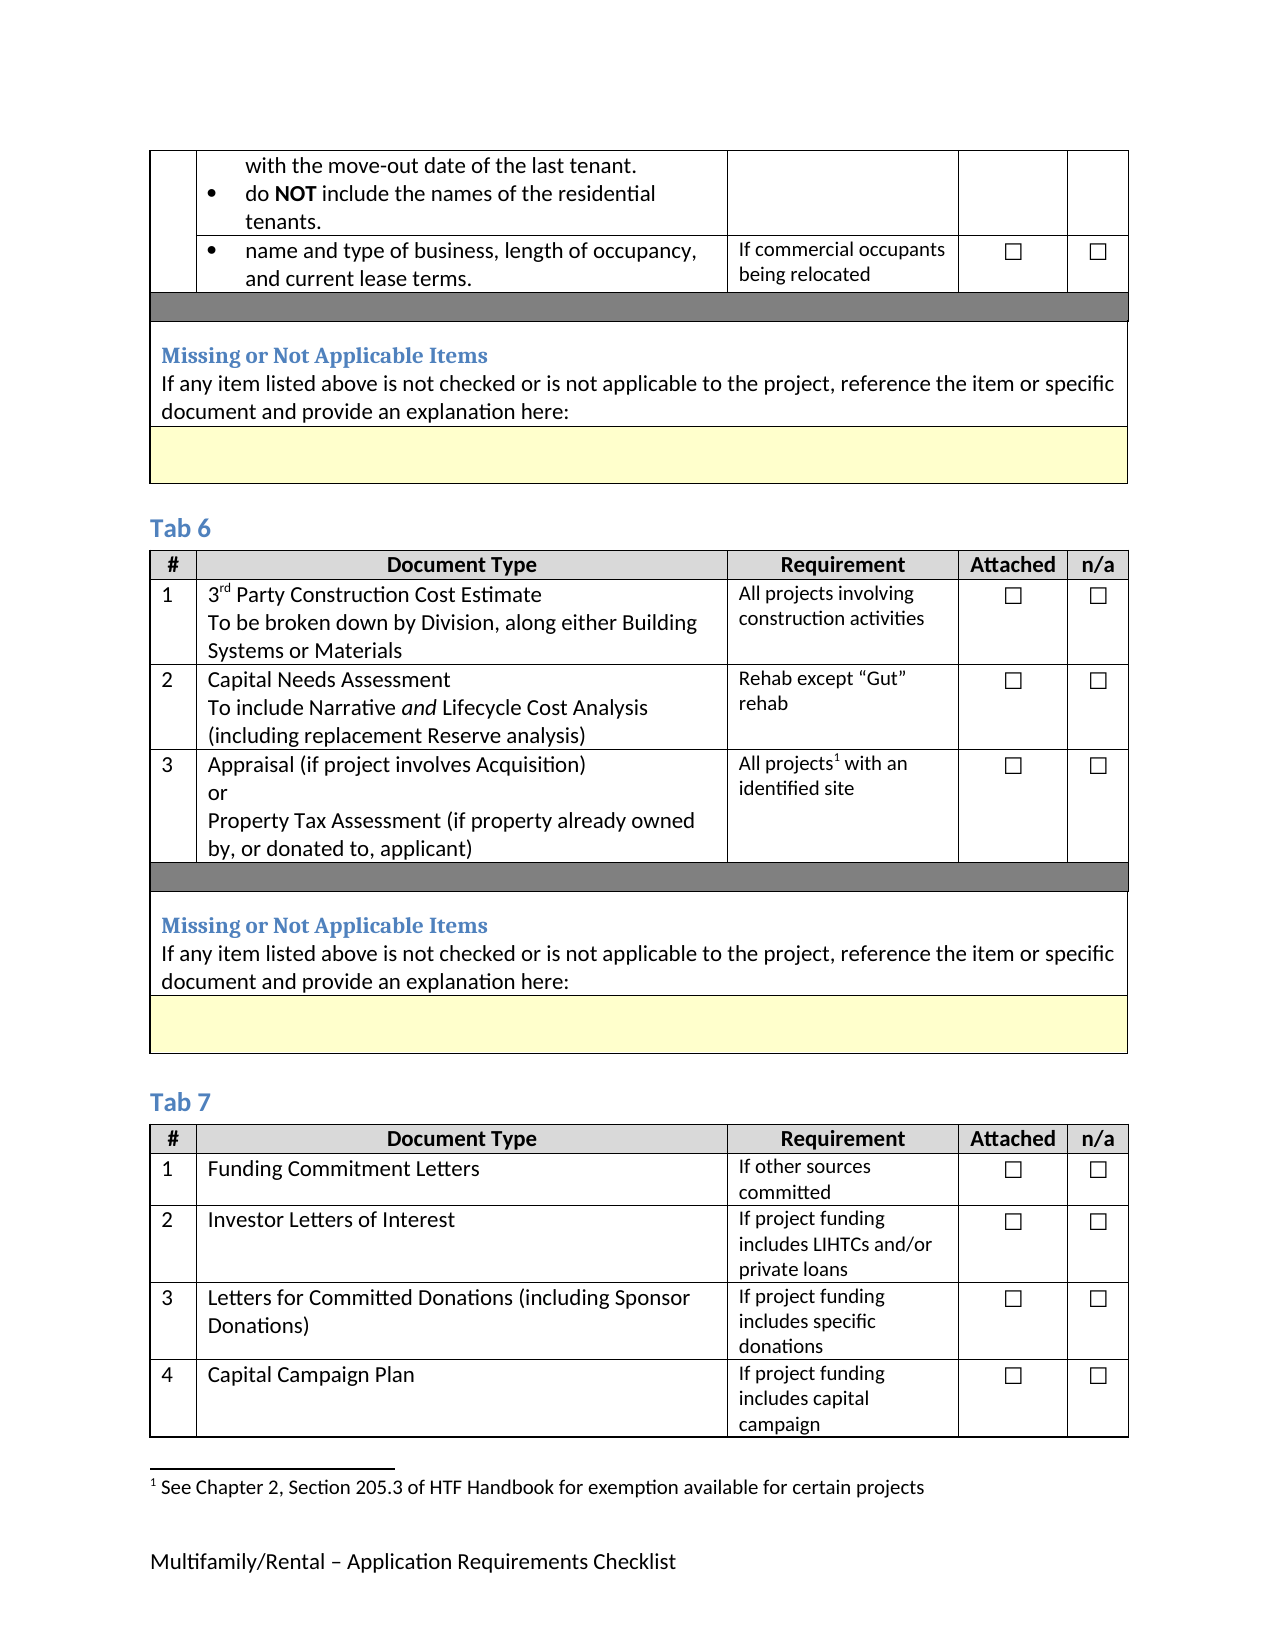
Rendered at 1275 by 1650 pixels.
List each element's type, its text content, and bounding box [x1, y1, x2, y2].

table_cell Capital Needs Assessment To include Narrative and Lifecycle Cost Analysis (including replacement Reserve analysis) [197, 665, 727, 749]
table_header n/a [1068, 1125, 1128, 1153]
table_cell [728, 151, 958, 235]
table_cell [151, 293, 1128, 321]
table_cell 4 [151, 1360, 196, 1436]
table_cell 3 [151, 1283, 196, 1359]
table_cell Investor Letters of Interest [197, 1206, 727, 1282]
table_cell [151, 863, 1128, 891]
table_cell If other sources committed [728, 1154, 958, 1204]
table_cell [151, 427, 1127, 483]
subtitle Tab 7 [150, 1086, 1125, 1119]
table_cell 2 [151, 1206, 196, 1282]
table_cell 1 [151, 1154, 196, 1204]
table_cell Rehab except “Gut” rehab [728, 665, 958, 749]
table_cell Appraisal (if project involves Acquisition) or Property Tax Assessment (if property already owned by, or donated to, applicant) [197, 750, 727, 862]
table_cell Letters for Committed Donations (including Sponsor Donations) [197, 1283, 727, 1359]
table_cell 3rd Party Construction Cost Estimate To be broken down by Division, along either Building Systems or Materials [197, 580, 727, 664]
table_cell If project funding includes LIHTCs and/or private loans [728, 1206, 958, 1282]
table_cell Missing or Not Applicable Items If any item listed above is not checked or is not applicable to the project, reference the item or specific document and provide an explanation here: [151, 892, 1127, 995]
table_cell All projects involving construction activities [728, 580, 958, 664]
table_cell All projects with an identified site [728, 750, 958, 862]
table_cell If project funding includes capital campaign [728, 1360, 958, 1436]
table_header Requirement [728, 551, 958, 579]
table_cell Missing or Not Applicable Items If any item listed above is not checked or is not applicable to the project, reference the item or specific document and provide an explanation here: [151, 322, 1127, 426]
table_header # [151, 1125, 196, 1153]
table_cell [151, 996, 1127, 1052]
table_header Attached [959, 551, 1067, 579]
table_cell name and type of business, length of occupancy, and current lease terms. [197, 236, 727, 292]
table_cell If project funding includes specific donations [728, 1283, 958, 1359]
table_header Document Type [197, 551, 727, 579]
table_cell If commercial occupants being relocated [728, 236, 958, 292]
table_cell Funding Commitment Letters [197, 1154, 727, 1204]
table_cell 2 [151, 665, 196, 749]
table_header Attached [959, 1125, 1067, 1153]
table_header n/a [1068, 551, 1128, 579]
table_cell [197, 151, 727, 235]
table_cell Capital Campaign Plan [197, 1360, 727, 1436]
subtitle Tab 6 [150, 512, 1125, 545]
table_cell 1 [151, 580, 196, 664]
table_header Requirement [728, 1125, 958, 1153]
table_header # [151, 551, 196, 579]
table_cell 3 [151, 750, 196, 862]
table_header Document Type [197, 1125, 727, 1153]
